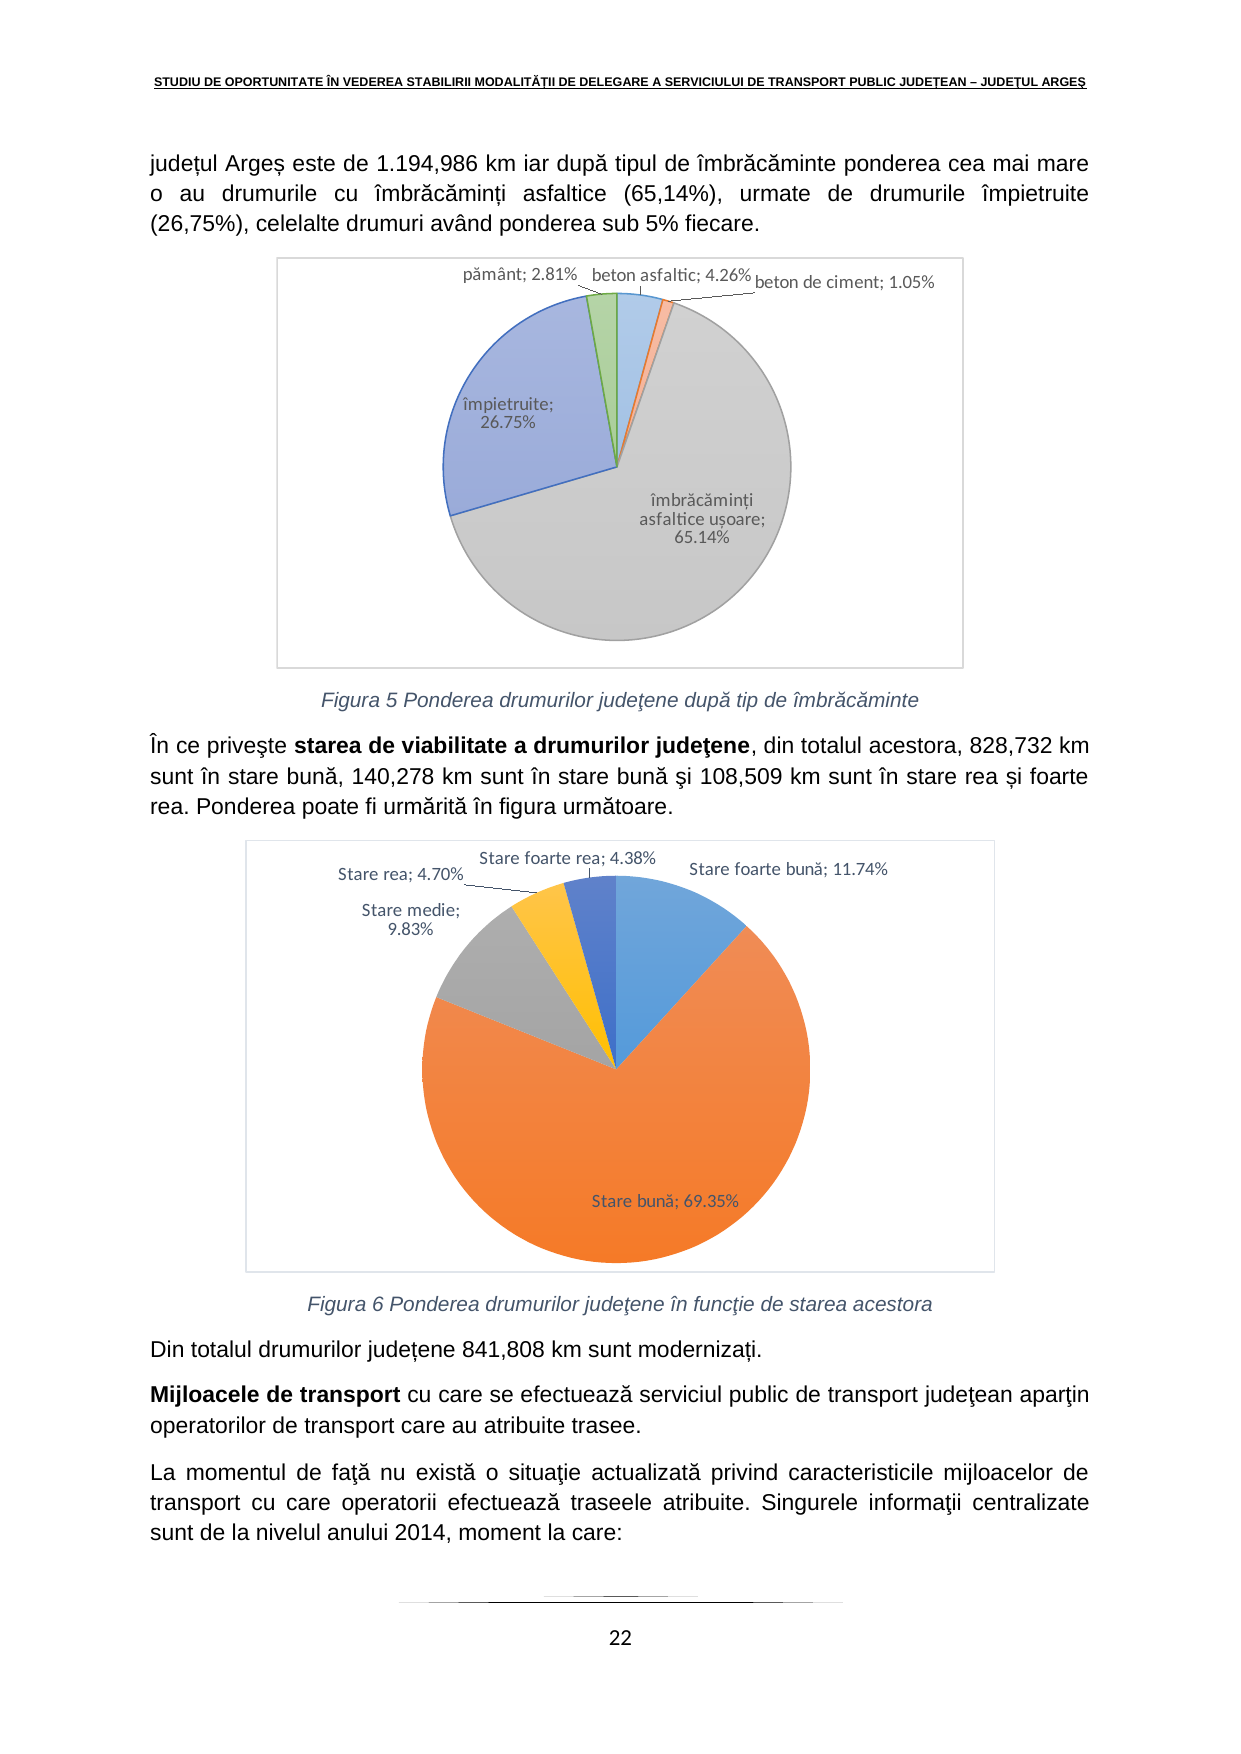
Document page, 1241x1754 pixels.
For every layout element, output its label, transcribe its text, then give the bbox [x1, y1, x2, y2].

text Figura 6 Ponderea drumurilor judeţene în funcţie de starea acestora [150, 1291, 1090, 1315]
text Mijloacele de transport cu care se efectuează serviciul public de transport judeţean aparţin operatorilor de transport care au atribuite trasee. [150, 1381, 1090, 1438]
text La momentul de faţă nu există o situaţie actualizată privind caracteristicile mijloacelor de transport cu care operatorii efectuează traseele atribuite. Singurele informaţii centralizate sunt de la nivelul anului 2014, moment la care: [150, 1458, 1090, 1545]
text Din totalul drumurilor județene 841,808 km sunt modernizați. [150, 1336, 1090, 1363]
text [150, 150, 1090, 237]
text În ce priveşte starea de viabilitate a drumurilor judeţene, din totalul acestora, 828,732 km sunt în stare bună, 140,278 km sunt în stare bună şi 108,509 km sunt în stare rea și foarte rea. Ponderea poate fi urmărită în figura următoare. [150, 732, 1090, 819]
text Figura 5 Ponderea drumurilor judeţene după tip de îmbrăcăminte [150, 688, 1090, 712]
